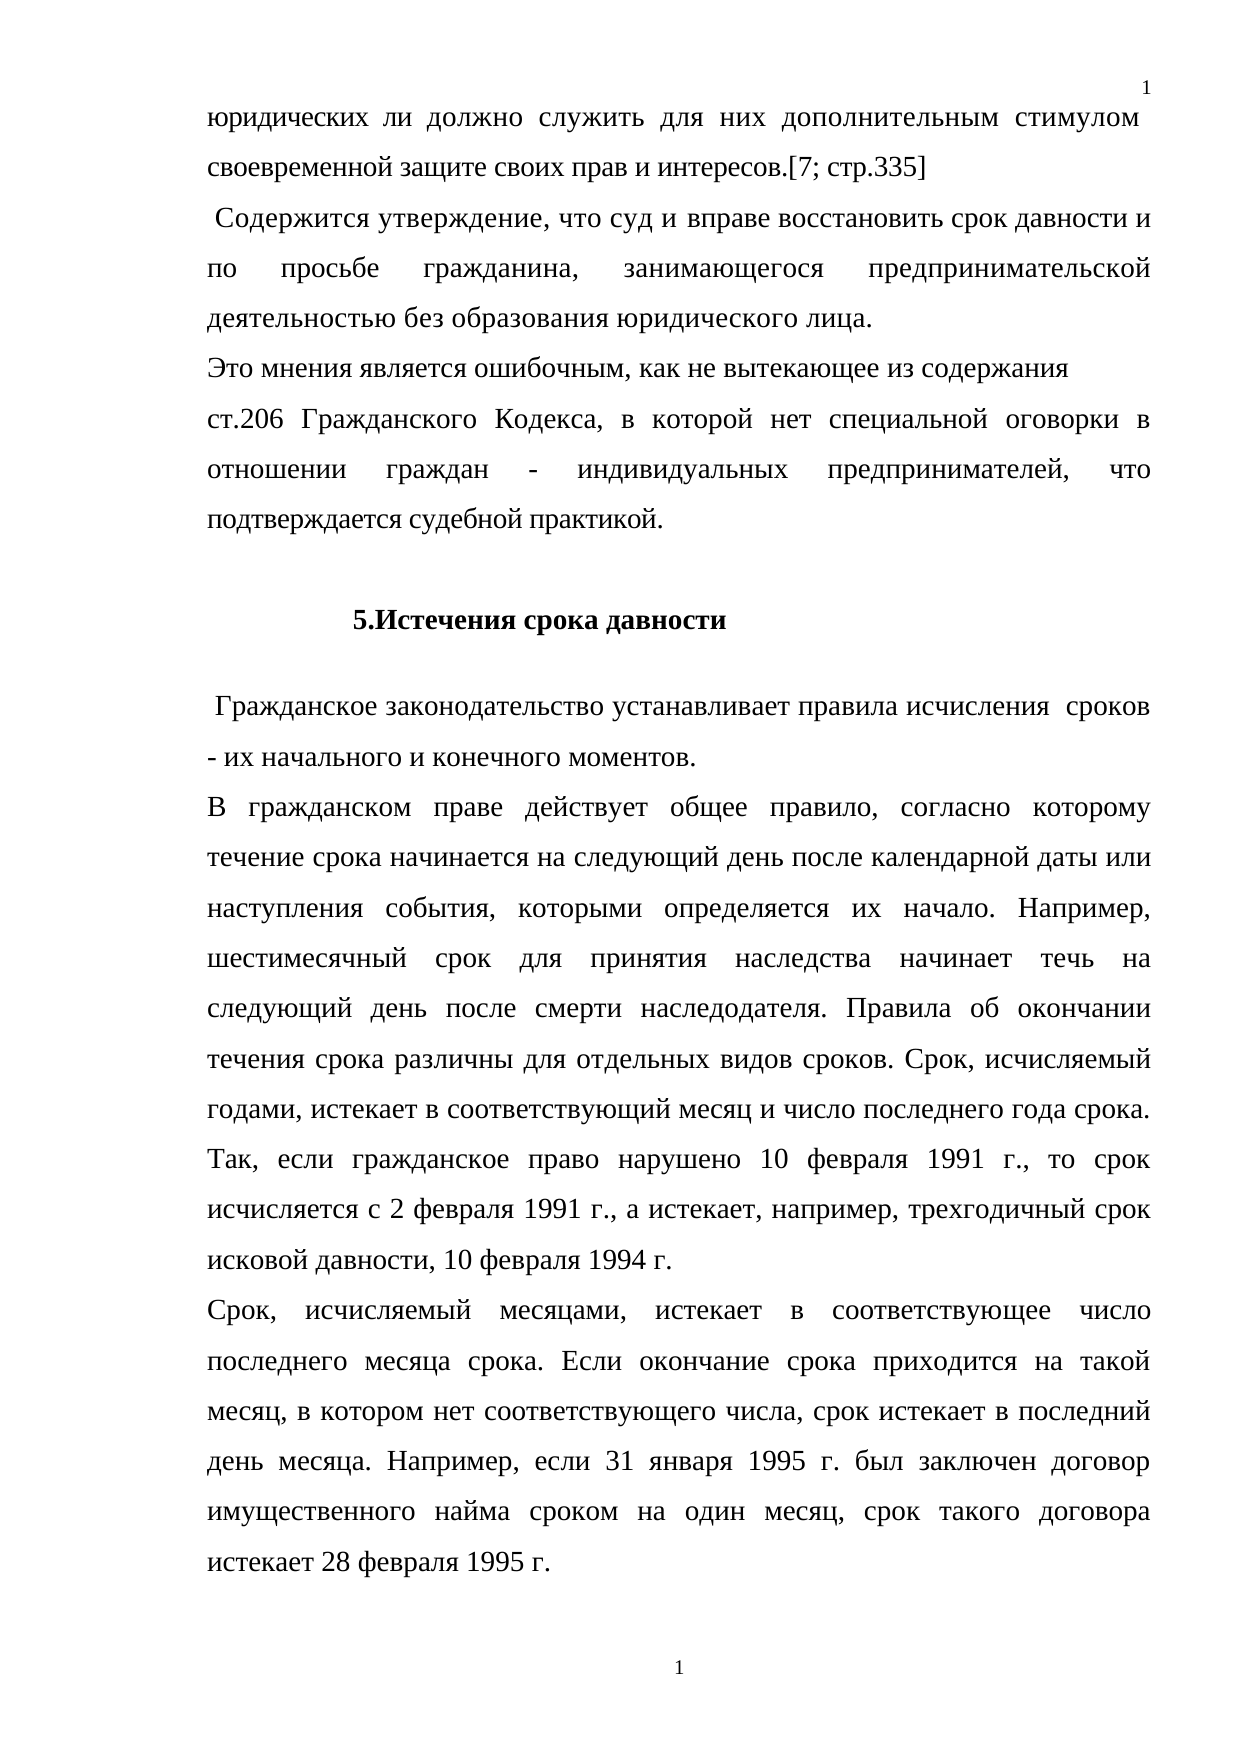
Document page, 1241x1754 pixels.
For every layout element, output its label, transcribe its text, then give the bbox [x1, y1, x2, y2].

text Содержится утверждение, что суд и вправе восстановить срок давности и по просьбе гражданина, занимающегося предпринимательской деятельностью без образования юридического лица. [207, 200, 1152, 334]
text ст.206 Гражданского Кодекса, в которой нет специальной оговорки в отношении граждан - индивидуальных предпринимателей, что подтверждается судебной практикой. [207, 401, 1152, 535]
text Гражданское законодательство устанавливает правила исчисления сроков - их начального и конечного моментов. [207, 688, 1152, 772]
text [207, 99, 1152, 183]
text Срок, исчисляемый месяцами, истекает в соответствующее число последнего месяца срока. Если окончание срока приходится на такой месяц, в котором нет соответствующего числа, срок истекает в последний день месяца. Например, если 31 января 1995 г. был заключен договор имущественного найма сроком на один месяц, срок такого договора истекает 28 февраля 1995 г. [207, 1292, 1152, 1577]
text В гражданском праве действует общее правило, согласно которому течение срока начинается на следующий день после календарной даты или наступления события, которыми определяется их начало. Например, шестимесячный срок для принятия наследства начинает течь на следующий день после смерти наследодателя. Правила об окончании течения срока различны для отдельных видов сроков. Срок, исчисляемый годами, истекает в соответствующий месяц и число последнего года срока. Так, если гражданское право нарушено 10 февраля 1991 г., то срок исчисляется с 2 февраля 1991 г., а истекает, например, трехгодичный срок исковой давности, 10 февраля 1994 г. [207, 789, 1152, 1276]
text 5.Истечения срока давности [207, 602, 1152, 636]
text Это мнения является ошибочным, как не вытекающее из содержания [207, 351, 1152, 384]
